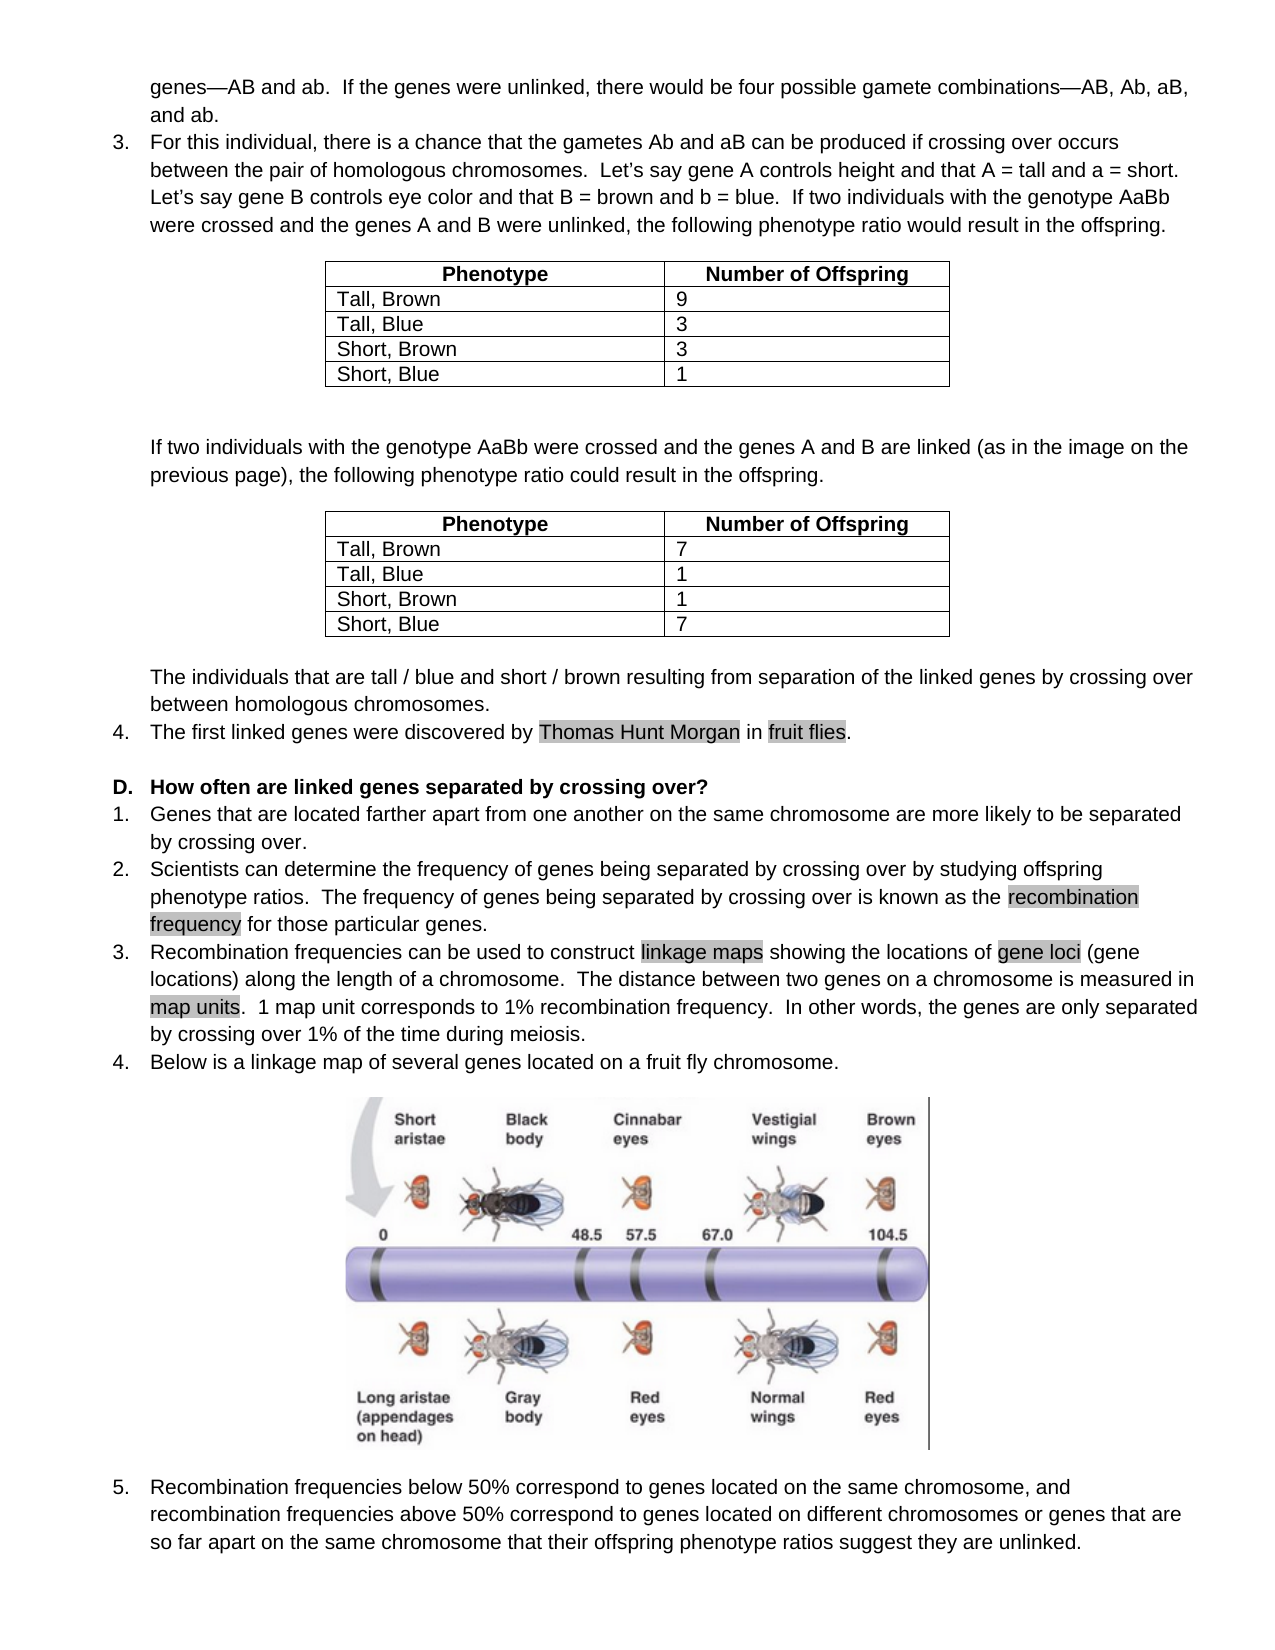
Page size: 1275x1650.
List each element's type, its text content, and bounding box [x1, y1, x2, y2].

table_cell Short, Blue [326, 612, 664, 636]
text If two individuals with the genotype AaBb were crossed and the genes A and B are linked (as in the image on the previous page), the following phenotype ratio could result in the offspring. [150, 435, 1200, 487]
table_header Number of Offspring [665, 262, 949, 286]
table_cell 7 [665, 537, 949, 561]
list The first linked genes were discovered by Thomas Hunt Morgan in fruit flies. [112, 719, 1200, 743]
table_cell 7 [665, 612, 949, 636]
table_cell Tall, Blue [326, 562, 664, 586]
table_cell 3 [665, 337, 949, 361]
list For this individual, there is a chance that the gametes Ab and aB can be produced if crossing over occurs between the pair of homologous chromosomes. Let’s say gene A controls height and that A = tall and a = short. Let’s say gene B controls eye color and that B = brown and b = blue. If two individuals with the genotype AaBb were crossed and the genes A and B were unlinked, the following phenotype ratio would result in the offspring. [112, 130, 1200, 236]
list Genes that are located farther apart from one another on the same chromosome are more likely to be separated by crossing over. [112, 802, 1200, 853]
table_cell 9 [665, 287, 949, 311]
picture [345, 1097, 930, 1450]
table_cell 1 [665, 362, 949, 386]
table_header Phenotype [326, 512, 664, 536]
list Recombination frequencies below 50% correspond to genes located on the same chromosome, and recombination frequencies above 50% correspond to genes located on different chromosomes or genes that are so far apart on the same chromosome that their offspring phenotype ratios suggest they are unlinked. [112, 1474, 1200, 1553]
table_cell Short, Blue [326, 362, 664, 386]
table_cell Tall, Brown [326, 537, 664, 561]
table_cell Short, Brown [326, 587, 664, 611]
list Below is a linkage map of several genes located on a fruit fly chromosome. [112, 1049, 1200, 1073]
table_cell Tall, Brown [326, 287, 664, 311]
table_cell 1 [665, 562, 949, 586]
table_cell Tall, Blue [326, 312, 664, 336]
list The individuals that are tall / blue and short / brown resulting from separation of the linked genes by crossing over between homologous chromosomes. [150, 664, 1200, 716]
table_header Number of Offspring [665, 512, 949, 536]
list Recombination frequencies can be used to construct linkage maps showing the locations of gene loci (gene locations) along the length of a chromosome. The distance between two genes on a chromosome is measured in map units. 1 map unit corresponds to 1% recombination frequency. In other words, the genes are only separated by crossing over 1% of the time during meiosis. [112, 939, 1200, 1046]
table_header Phenotype [326, 262, 664, 286]
table_cell Short, Brown [326, 337, 664, 361]
table_cell 1 [665, 587, 949, 611]
table_cell 3 [665, 312, 949, 336]
list How often are linked genes separated by crossing over? [112, 774, 1200, 798]
list Scientists can determine the frequency of genes being separated by crossing over by studying offspring phenotype ratios. The frequency of genes being separated by crossing over is known as the recombination frequency for those particular genes. [112, 857, 1200, 936]
